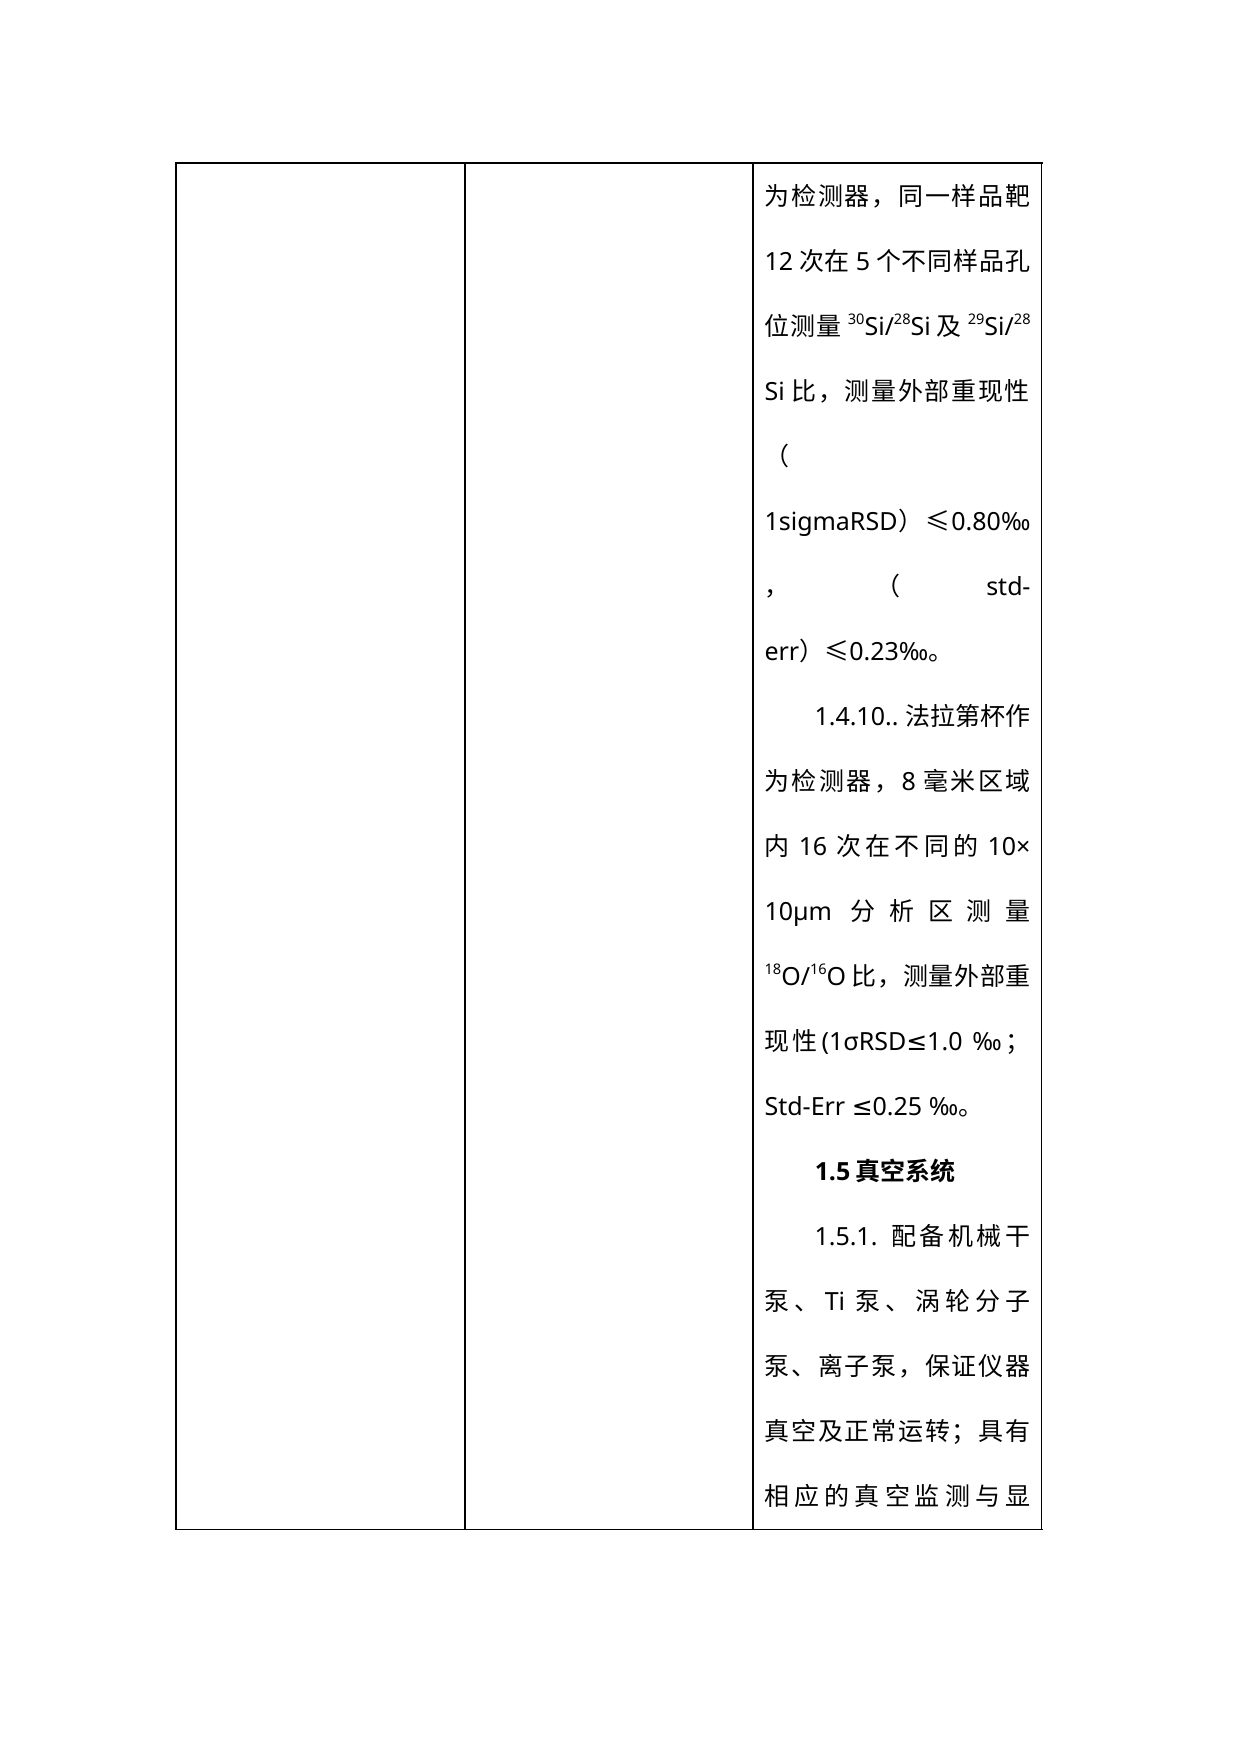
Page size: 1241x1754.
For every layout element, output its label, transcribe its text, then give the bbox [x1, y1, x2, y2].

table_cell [754, 164, 1041, 1528]
table_cell 1 [466, 164, 752, 1528]
table_cell [177, 164, 464, 1528]
